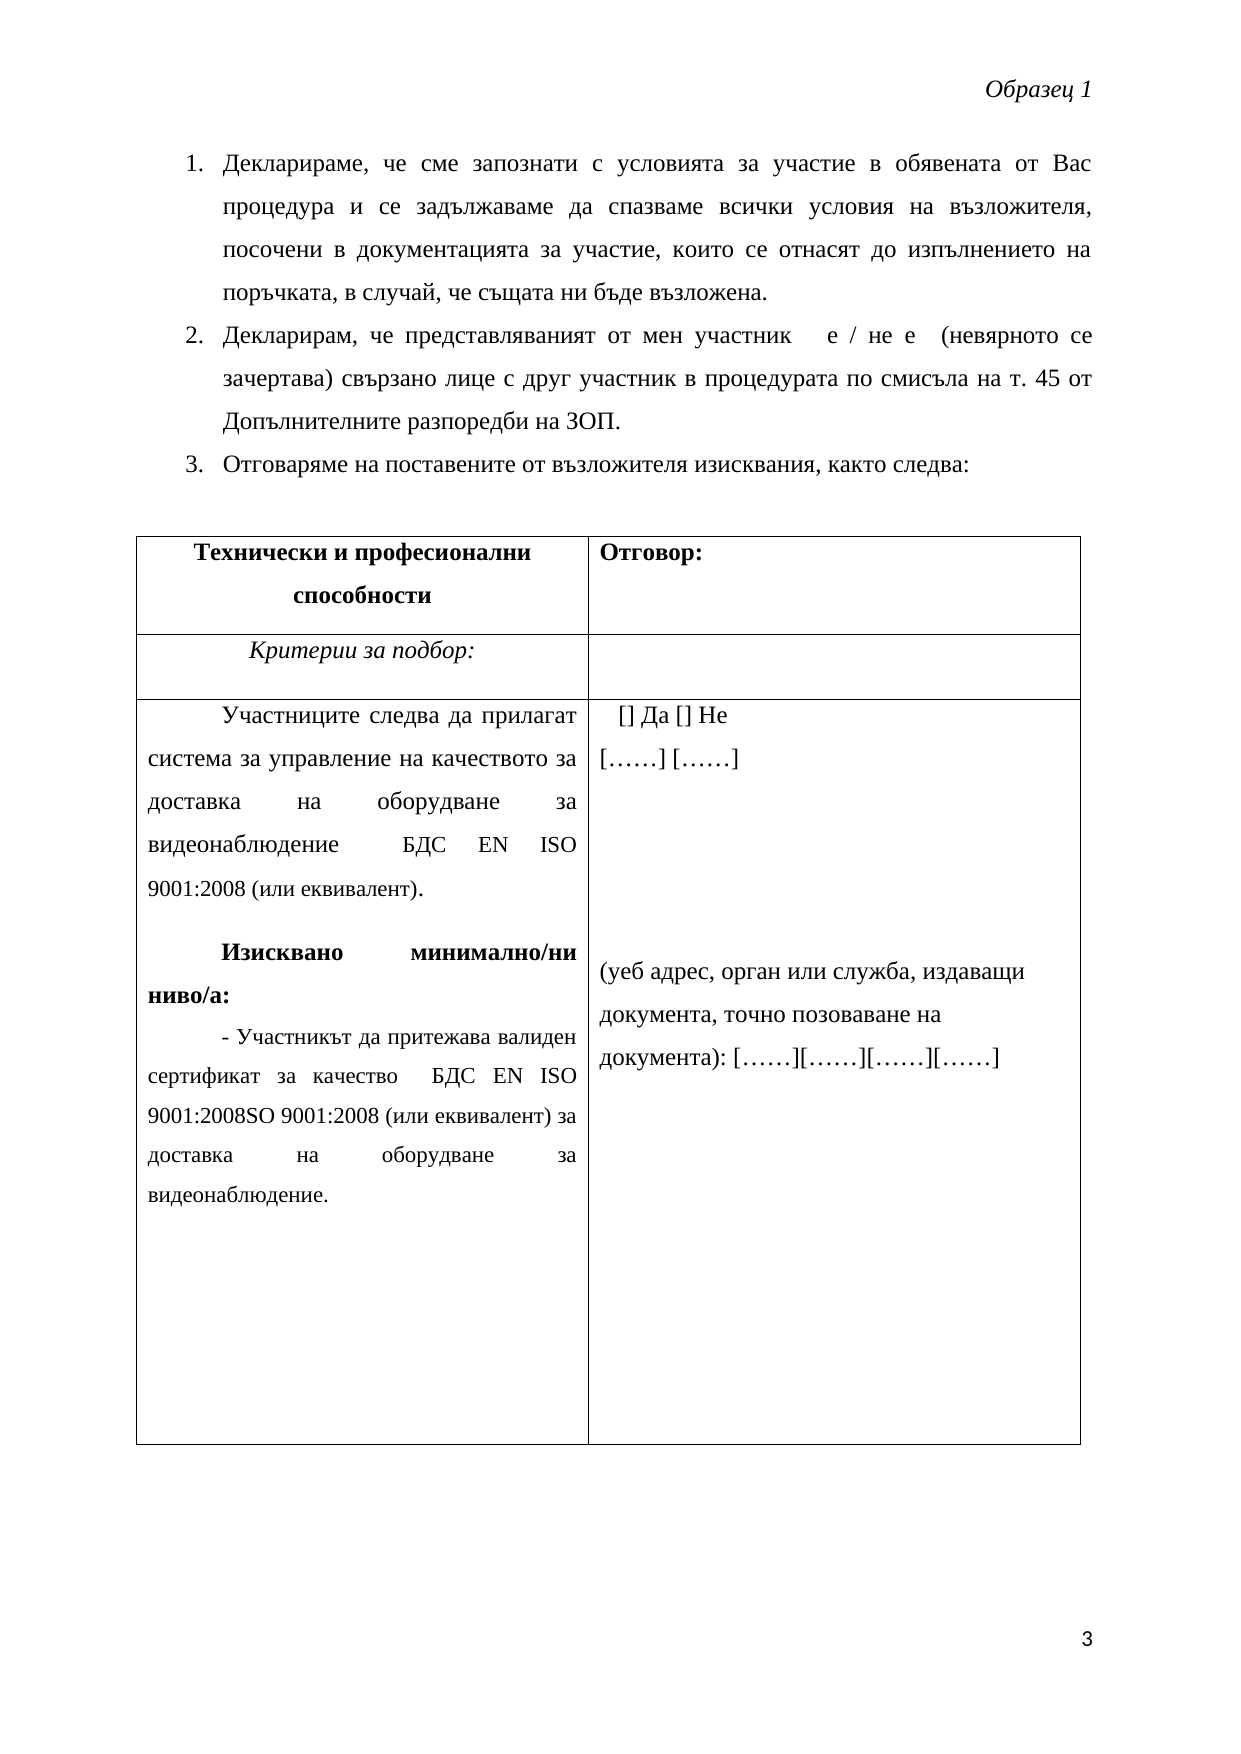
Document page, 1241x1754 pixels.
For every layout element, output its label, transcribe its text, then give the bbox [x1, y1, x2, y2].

list Декларираме, че сме запознати с условията за участие в обявената от Вас процедура и се задължаваме да спазваме всички условия на възложителя, посочени в документацията за участие, които се отнасят до изпълнението на поръчката, в случай, че същата ни бъде възложена. [185, 148, 1093, 306]
list Отговаряме на поставените от възложителя изисквания, както следва: [185, 449, 1093, 478]
table_cell Критерии за подбор: [137, 635, 588, 699]
table_cell [589, 635, 1080, 699]
table_cell Участниците следва да прилагат система за управление на качеството за доставка на оборудване за видеонаблюдение БДС EN ISO 9001:2008 (или еквивалент). Изисквано минимално/ни ниво/а: - Участникът да притежава валиден сертификат за качество БДС EN ISO 9001:2008SO 9001:2008 (или еквивалент) за доставка на оборудване за видеонаблюдение. [137, 700, 588, 1444]
list Декларирам, че представляваният от мен участник е / не е (невярното се зачертава) свързано лице с друг участник в процедурата по смисъла на т. 45 от Допълнителните разпоредби на ЗОП. [185, 320, 1093, 435]
table_header Отговор: [589, 537, 1080, 634]
table_cell [] Да [] Не [……] [……] (уеб адрес, орган или служба, издаващи документа, точно позоваване на документа): [……][……][……][……] [589, 700, 1080, 1444]
table_header Технически и професионални способности [137, 537, 588, 634]
